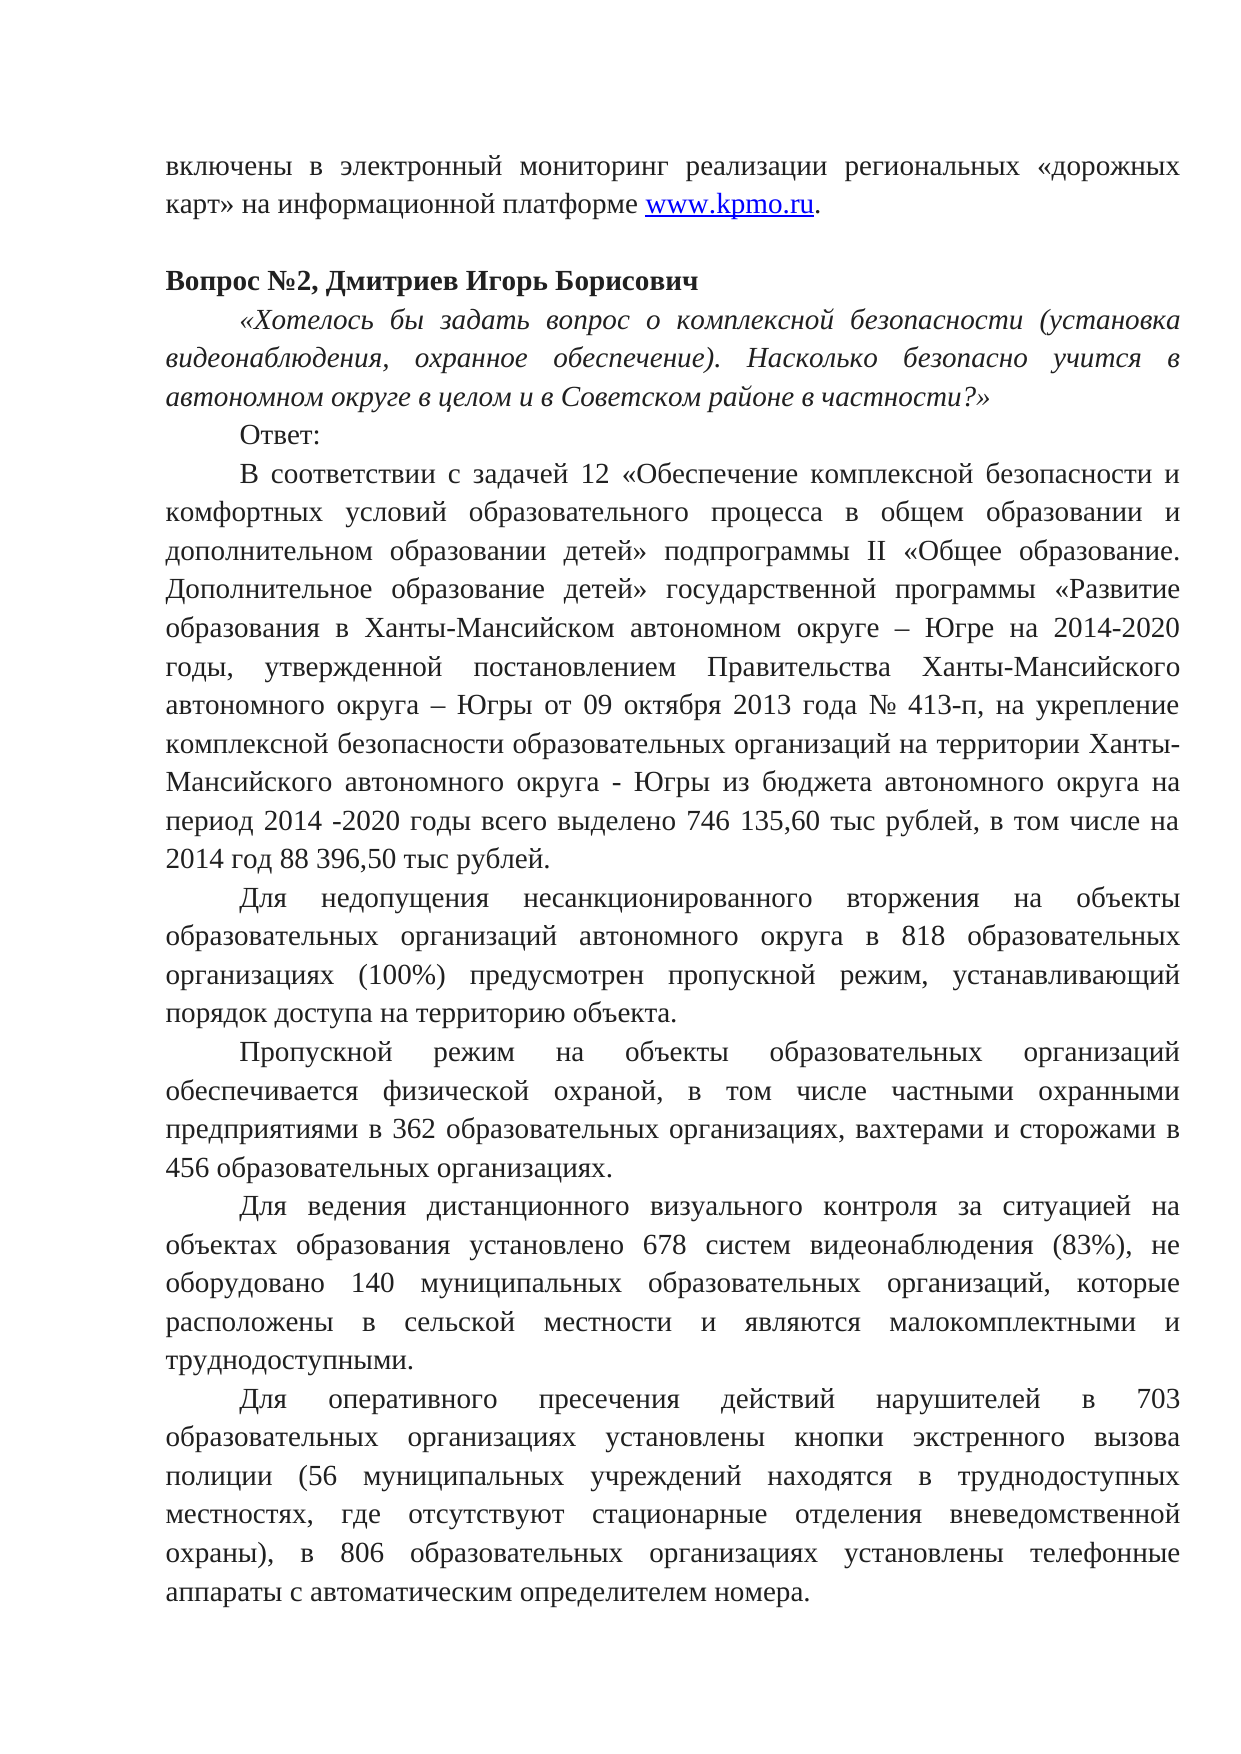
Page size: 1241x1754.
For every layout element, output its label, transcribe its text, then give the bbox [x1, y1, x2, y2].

text Вопрос №2, Дмитриев Игорь Борисович [165, 263, 1181, 297]
text «Хотелось бы задать вопрос о комплексной безопасности (установка видеонаблюдения, охранное обеспечение). Насколько безопасно учится в автономном округе в целом и в Советском районе в частности?» [165, 302, 1181, 412]
text В соответствии с задачей 12 «Обеспечение комплексной безопасности и комфортных условий образовательного процесса в общем образовании и дополнительном образовании детей» подпрограммы II «Общее образование. Дополнительное образование детей» государственной программы «Развитие образования в Ханты-Мансийском автономном округе – Югре на 2014-2020 годы, утвержденной постановлением Правительства Ханты-Мансийского автономного округа – Югры от 09 октября 2013 года № 413-п, на укрепление комплексной безопасности образовательных организаций на территории Ханты-Мансийского автономного округа - Югры из бюджета автономного округа на период 2014 -2020 годы всего выделено 746 135,60 тыс рублей, в том числе на 2014 год 88 396,50 тыс рублей. [165, 456, 1181, 875]
text Пропускной режим на объекты образовательных организаций обеспечивается физической охраной, в том числе частными охранными предприятиями в 362 образовательных организациях, вахтерами и сторожами в 456 образовательных организациях. [165, 1034, 1181, 1183]
text Для ведения дистанционного визуального контроля за ситуацией на объектах образования установлено 678 систем видеонаблюдения (83%), не оборудовано 140 муниципальных образовательных организаций, которые расположены в сельской местности и являются малокомплектными и труднодоступными. [165, 1188, 1181, 1376]
text Ответ: [165, 417, 1181, 451]
text Для оперативного пресечения действий нарушителей в 703 образовательных организациях установлены кнопки экстренного вызова полиции (56 муниципальных учреждений находятся в труднодоступных местностях, где отсутствуют стационарные отделения вневедомственной охраны), в 806 образовательных организациях установлены телефонные аппараты с автоматическим определителем номера. [165, 1381, 1181, 1607]
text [165, 148, 1181, 220]
text Для недопущения несанкционированного вторжения на объекты образовательных организаций автономного округа в 818 образовательных организациях (100%) предусмотрен пропускной режим, устанавливающий порядок доступа на территорию объекта. [165, 880, 1181, 1029]
